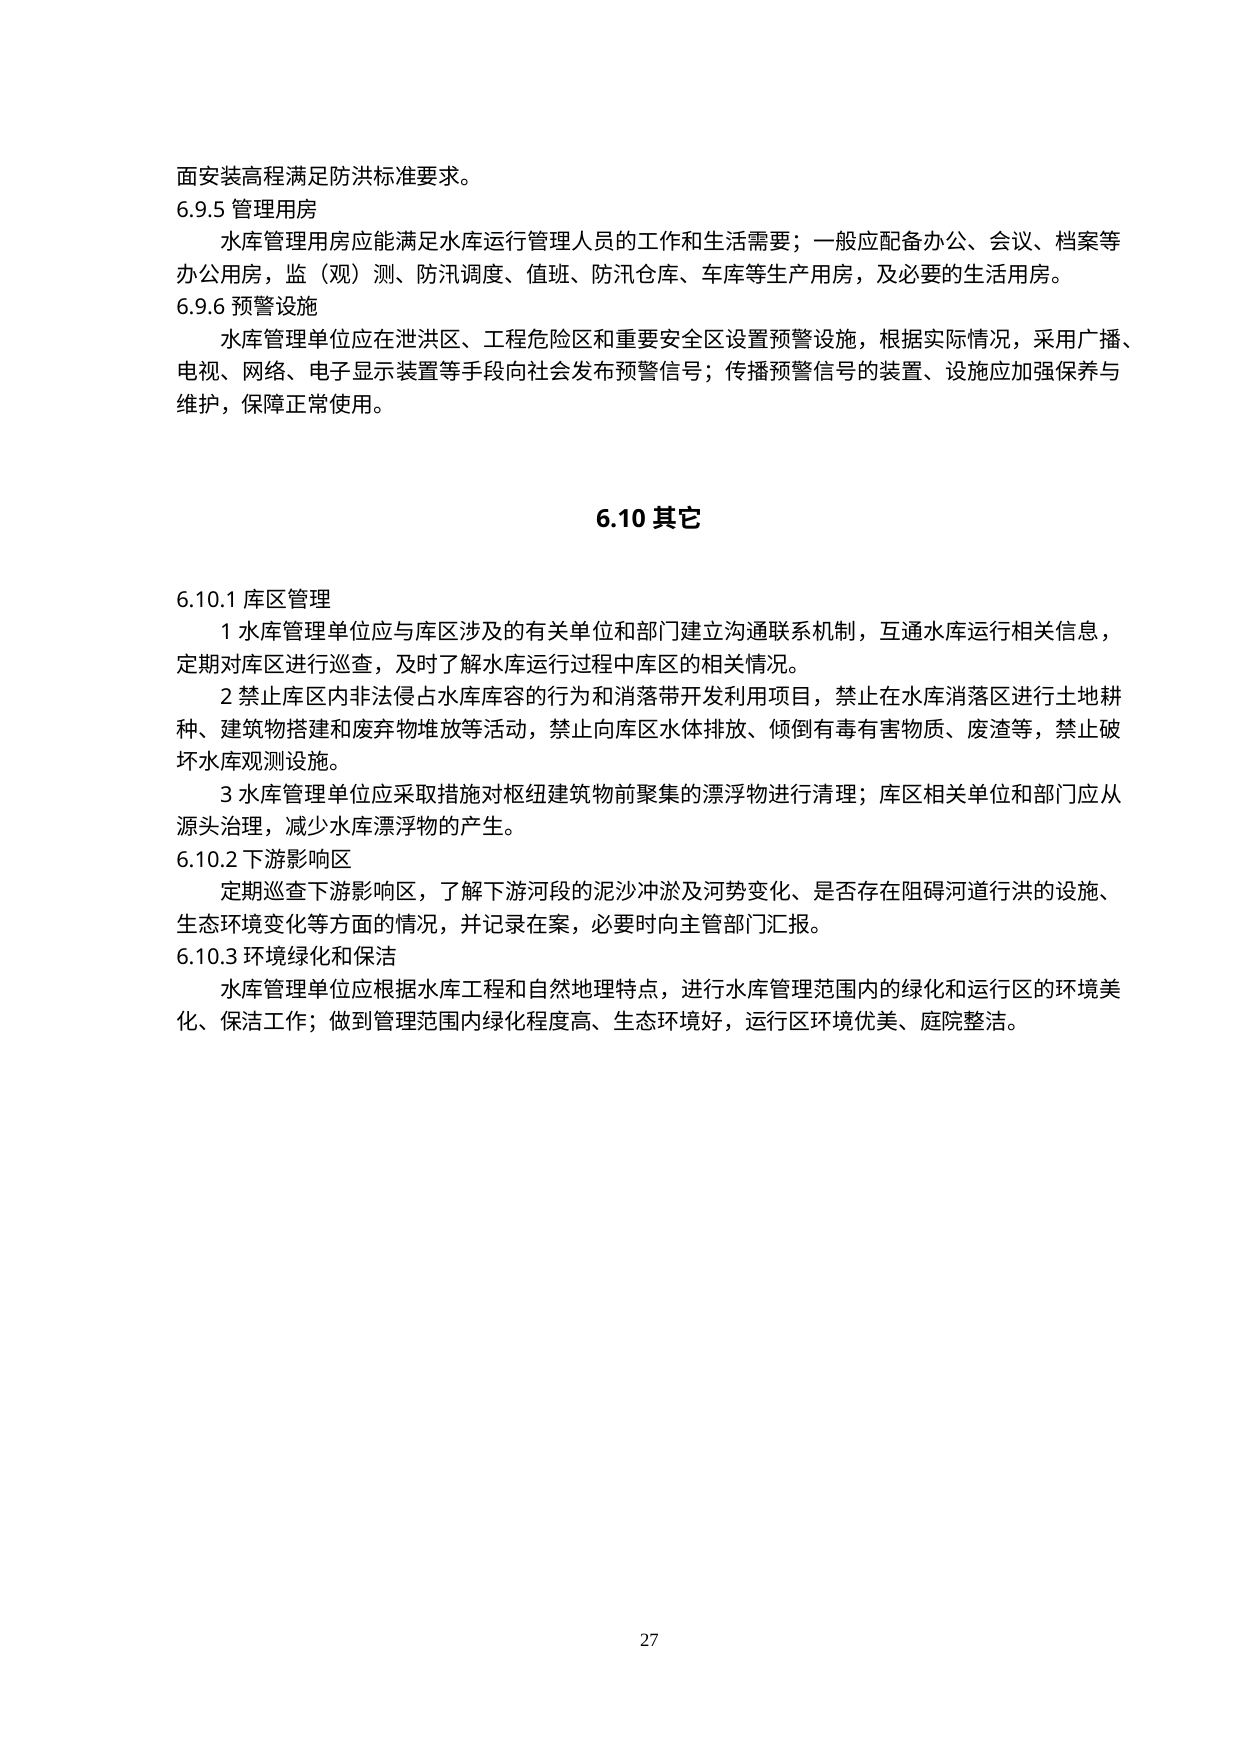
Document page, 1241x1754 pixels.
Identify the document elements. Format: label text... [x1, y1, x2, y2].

text 水库管理单位应根据水库工程和自然地理特点，进行水库管理范围内的绿化和运行区的环境美化、保洁工作；做到管理范围内绿化程度高、生态环境好，运行区环境优美、庭院整洁。 [176, 971, 1122, 1036]
text 1 水库管理单位应与库区涉及的有关单位和部门建立沟通联系机制，互通水库运行相关信息，定期对库区进行巡查，及时了解水库运行过程中库区的相关情况。 [176, 614, 1122, 679]
text 3 水库管理单位应采取措施对枢纽建筑物前聚集的漂浮物进行清理；库区相关单位和部门应从源头治理，减少水库漂浮物的产生。 [176, 776, 1122, 841]
text 6.10.2下游影响区 [176, 841, 1122, 874]
text 6.10 其它 [176, 484, 1122, 549]
text 2 禁止库区内非法侵占水库库容的行为和消落带开发利用项目，禁止在水库消落区进行土地耕种、建筑物搭建和废弃物堆放等活动，禁止向库区水体排放、倾倒有毒有害物质、废渣等，禁止破坏水库观测设施。 [176, 679, 1122, 776]
text 6.10.1 库区管理 [176, 581, 1122, 614]
text 6.9.5 管理用房 [176, 191, 1122, 224]
text 6.9.6 预警设施 [176, 289, 1122, 321]
text 水库管理用房应能满足水库运行管理人员的工作和生活需要；一般应配备办公、会议、档案等办公用房，监（观）测、防汛调度、值班、防汛仓库、车库等生产用房，及必要的生活用房。 [176, 224, 1122, 289]
text 6.10.3 环境绿化和保洁 [176, 939, 1122, 971]
text 定期巡查下游影响区，了解下游河段的泥沙冲淤及河势变化、是否存在阻碍河道行洪的设施、生态环境变化等方面的情况，并记录在案，必要时向主管部门汇报。 [176, 874, 1122, 939]
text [176, 159, 1122, 191]
text 水库管理单位应在泄洪区、工程危险区和重要安全区设置预警设施，根据实际情况，采用广播、电视、网络、电子显示装置等手段向社会发布预警信号；传播预警信号的装置、设施应加强保养与维护，保障正常使用。 [176, 321, 1122, 419]
